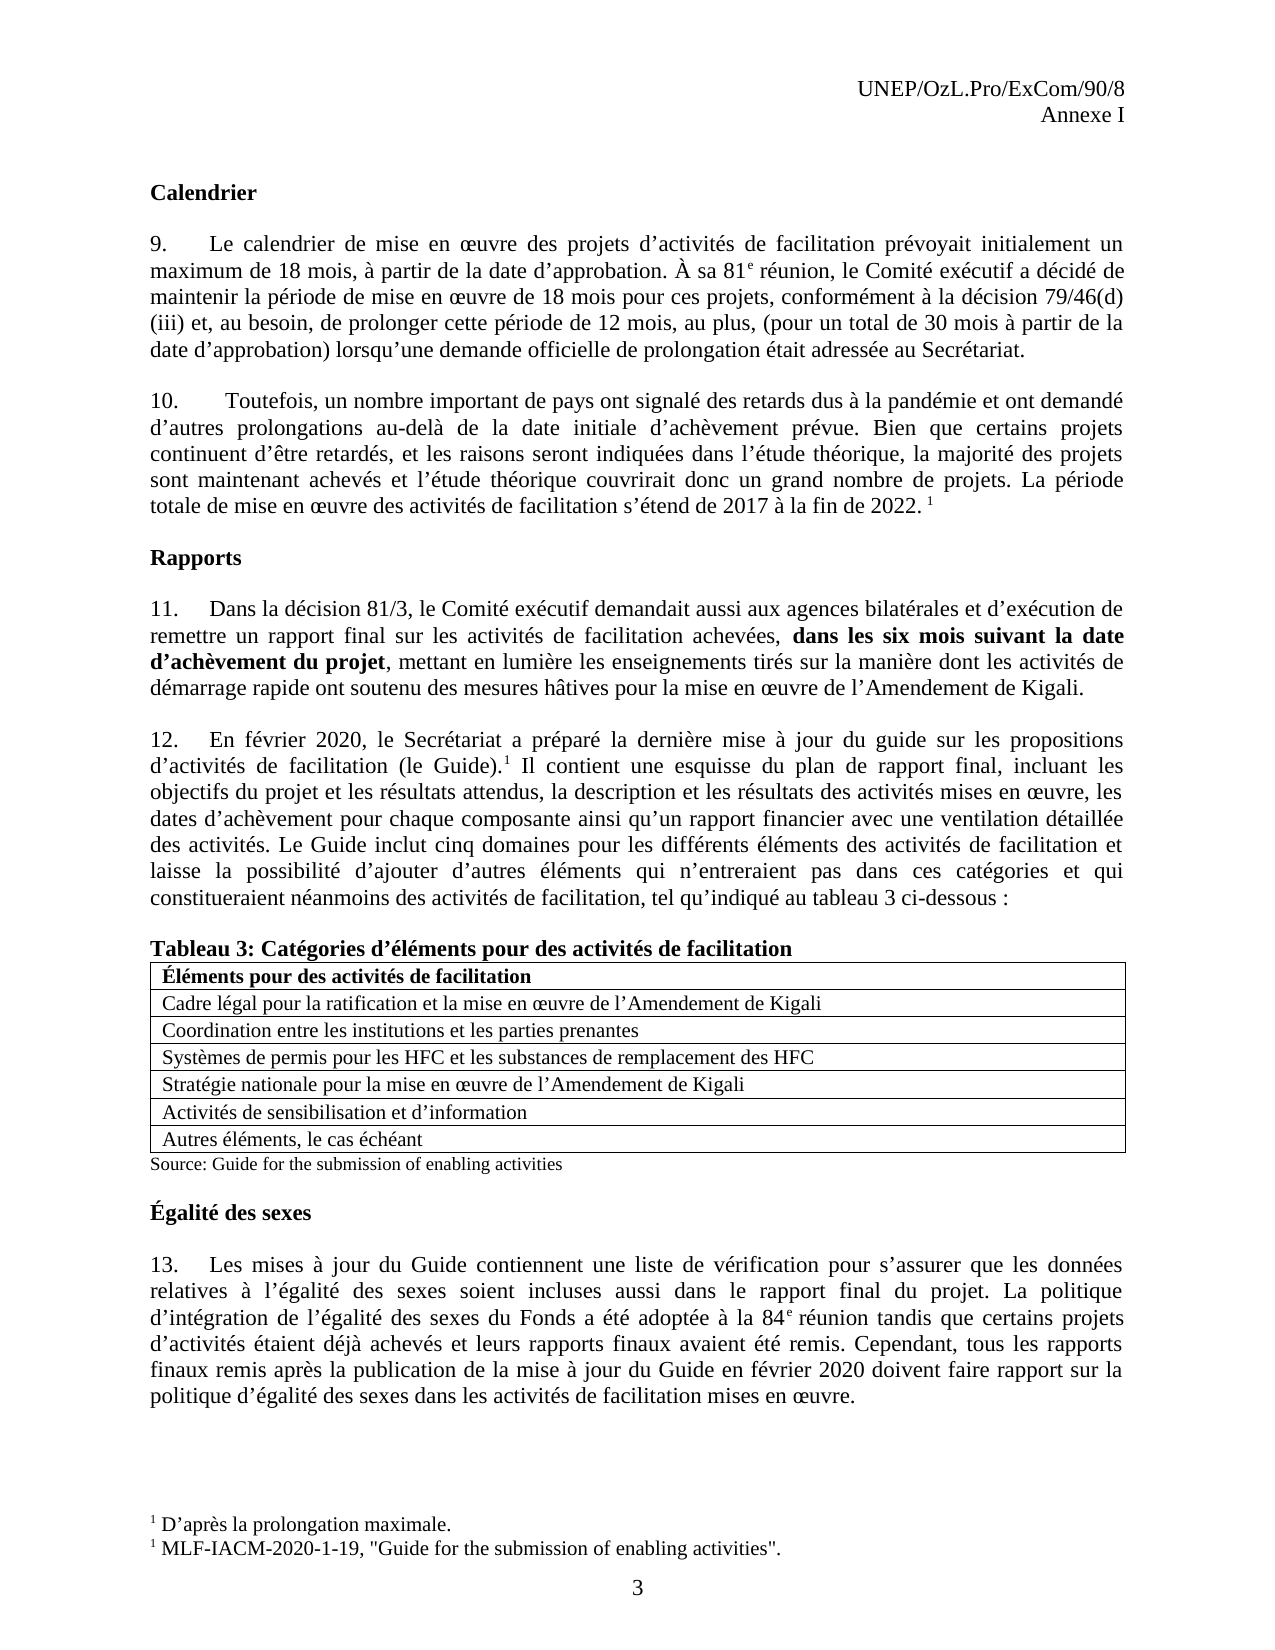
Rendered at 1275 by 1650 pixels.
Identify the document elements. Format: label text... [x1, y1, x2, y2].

table_cell Coordination entre les institutions et les parties prenantes [151, 1017, 1125, 1043]
subtitle En février 2020, le Secrétariat a préparé la dernière mise à jour du guide sur les propositions d’activités de facilitation (le Guide). Il contient une esquisse du plan de rapport final, incluant les objectifs du projet et les résultats attendus, la description et les résultats des activités mises en œuvre, les dates d’achèvement pour chaque composante ainsi qu’un rapport financier avec une ventilation détaillée des activités. Le Guide inclut cinq domaines pour les différents éléments des activités de facilitation et laisse la possibilité d’ajouter d’autres éléments qui n’entreraient pas dans ces catégories et qui constitueraient néanmoins des activités de facilitation, tel qu’indiqué au tableau 3 ci-dessous : [150, 726, 1125, 910]
table_cell Cadre légal pour la ratification et la mise en œuvre de l’Amendement de Kigali [151, 990, 1125, 1016]
text Tableau 3: Catégories d’éléments pour des activités de facilitation [150, 935, 1125, 962]
table_cell Systèmes de permis pour les HFC et les substances de remplacement des HFC [151, 1044, 1125, 1070]
table_header Éléments pour des activités de facilitation [151, 963, 1125, 989]
text Calendrier [150, 179, 1125, 205]
table_cell Autres éléments, le cas échéant [151, 1126, 1125, 1152]
subtitle Le calendrier de mise en œuvre des projets d’activités de facilitation prévoyait initialement un maximum de 18 mois, à partir de la date d’approbation. À sa 81e réunion, le Comité exécutif a décidé de maintenir la période de mise en œuvre de 18 mois pour ces projets, conformément à la décision 79/46(d)(iii) et, au besoin, de prolonger cette période de 12 mois, au plus, (pour un total de 30 mois à partir de la date d’approbation) lorsqu’une demande officielle de prolongation était adressée au Secrétariat. [150, 230, 1125, 362]
table_cell Stratégie nationale pour la mise en œuvre de l’Amendement de Kigali [151, 1071, 1125, 1097]
subtitle Dans la décision 81/3, le Comité exécutif demandait aussi aux agences bilatérales et d’exécution de remettre un rapport final sur les activités de facilitation achevées, dans les six mois suivant la date d’achèvement du projet, mettant en lumière les enseignements tirés sur la manière dont les activités de démarrage rapide ont soutenu des mesures hâtives pour la mise en œuvre de l’Amendement de Kigali. [150, 595, 1125, 701]
subtitle Toutefois, un nombre important de pays ont signalé des retards dus à la pandémie et ont demandé d’autres prolongations au-delà de la date initiale d’achèvement prévue. Bien que certains projets continuent d’être retardés, et les raisons seront indiquées dans l’étude théorique, la majorité des projets sont maintenant achevés et l’étude théorique couvrirait donc un grand nombre de projets. La période totale de mise en œuvre des activités de facilitation s’étend de 2017 à la fin de 2022. [150, 387, 1125, 519]
text Égalité des sexes [150, 1199, 1125, 1226]
text Source: Guide for the submission of enabling activities [150, 1153, 1125, 1174]
subtitle Les mises à jour du Guide contiennent une liste de vérification pour s’assurer que les données relatives à l’égalité des sexes soient incluses aussi dans le rapport final du projet. La politique d’intégration de l’égalité des sexes du Fonds a été adoptée à la 84e réunion tandis que certains projets d’activités étaient déjà achevés et leurs rapports finaux avaient été remis. Cependant, tous les rapports finaux remis après la publication de la mise à jour du Guide en février 2020 doivent faire rapport sur la politique d’égalité des sexes dans les activités de facilitation mises en œuvre. [150, 1251, 1125, 1409]
subtitle Rapports [150, 544, 1125, 570]
table_cell Activités de sensibilisation et d’information [151, 1099, 1125, 1125]
